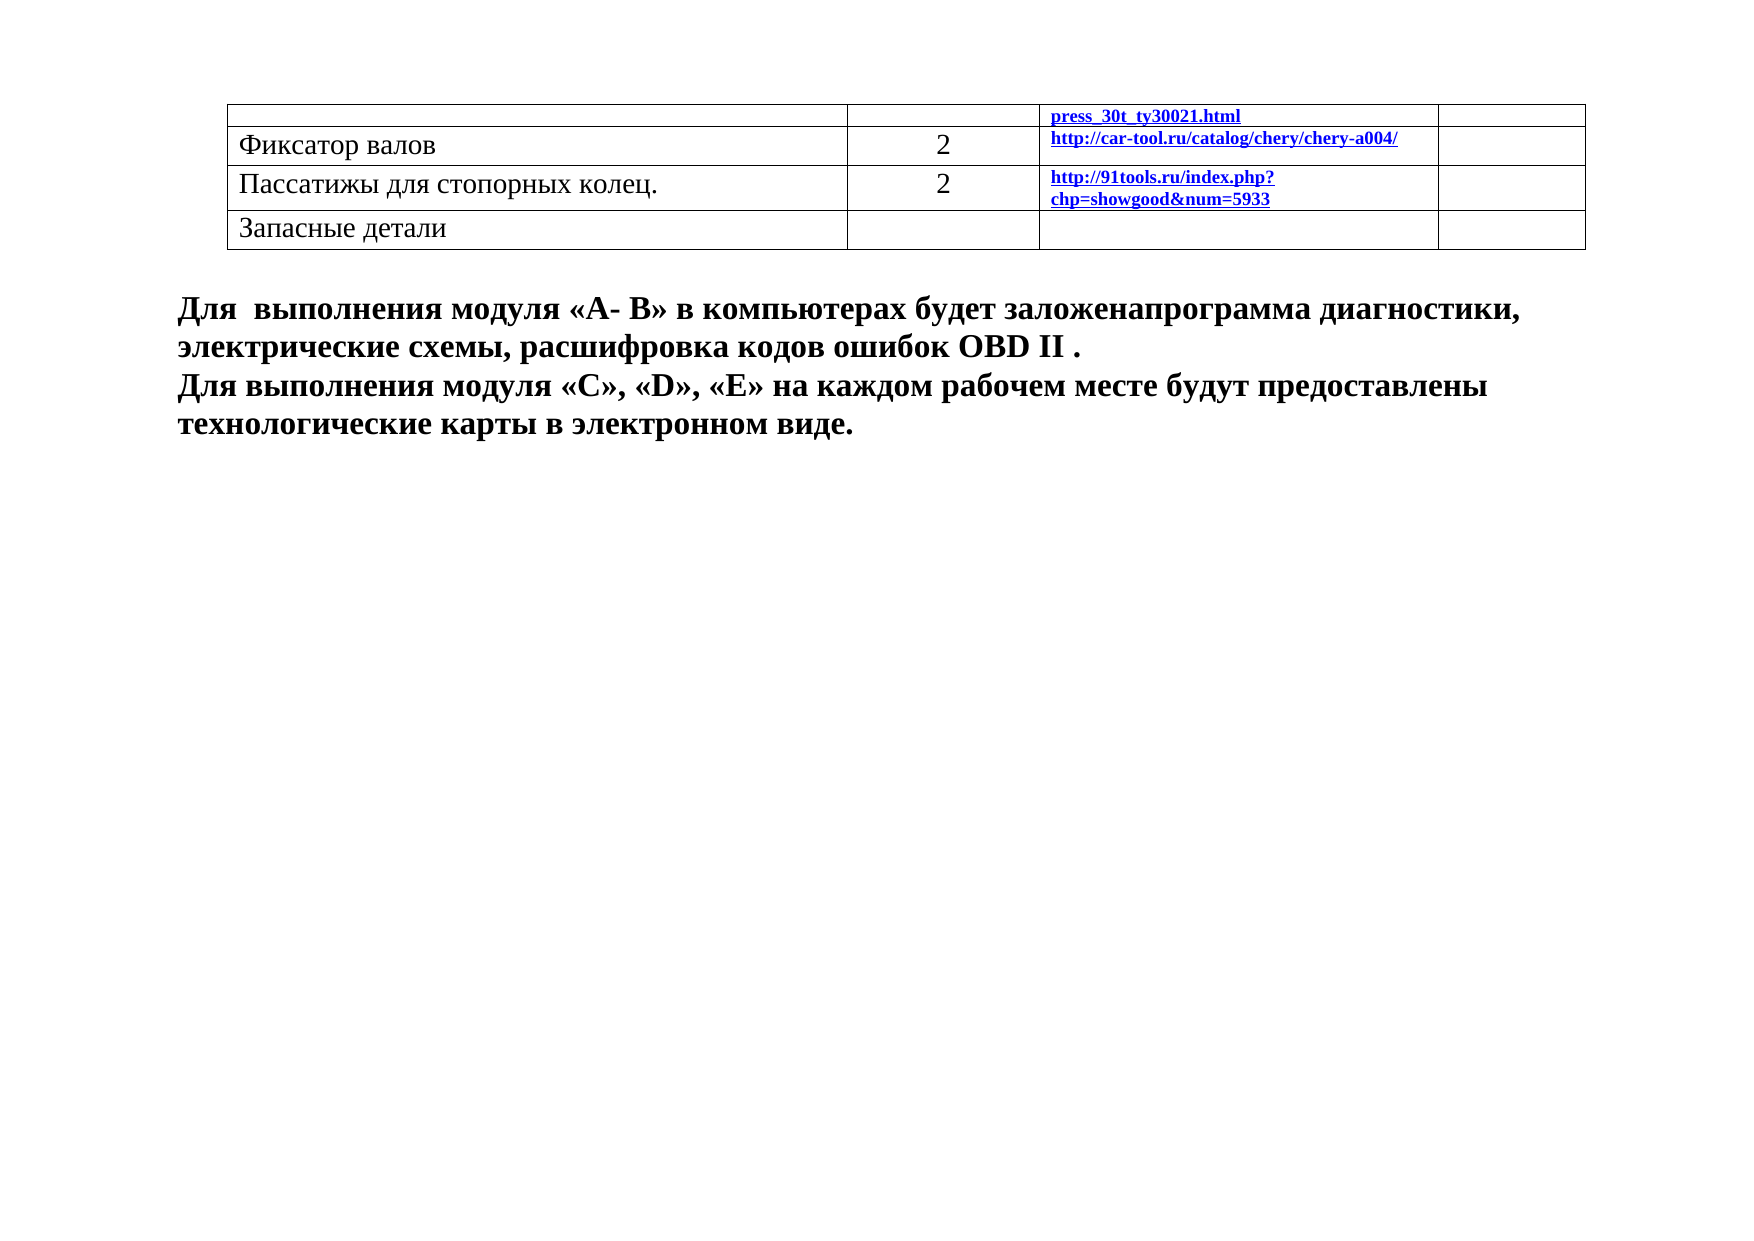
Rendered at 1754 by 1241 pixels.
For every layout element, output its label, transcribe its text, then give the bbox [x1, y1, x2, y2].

table_cell [1439, 211, 1585, 249]
table_cell http://car-tool.ru/catalog/chery/chery-a004/ [1040, 127, 1438, 165]
table_cell [848, 211, 1039, 249]
table_cell [1439, 127, 1585, 165]
table_cell [1439, 105, 1585, 126]
table_cell [1040, 211, 1438, 249]
table_cell Запасные детали [228, 211, 847, 249]
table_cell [1040, 105, 1438, 126]
text Для выполнения модуля «С», «D», «Е» на каждом рабочем месте будут предоставлены технологические карты в электронном виде. [177, 365, 1636, 442]
table_cell http://91tools.ru/index.php?chp=showgood&num=5933 [1040, 166, 1438, 209]
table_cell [228, 105, 847, 126]
table_cell 2 [848, 166, 1039, 209]
table_cell 2 [848, 127, 1039, 165]
table_cell 2 [848, 105, 1039, 126]
table_cell [1439, 166, 1585, 209]
table_cell Фиксатор валов [228, 127, 847, 165]
text Для выполнения модуля «А- В» в компьютерах будет заложенапрограмма диагностики, электрические схемы, расшифровка кодов ошибок OBD II . [177, 288, 1636, 365]
table_cell Пассатижы для стопорных колец. [228, 166, 847, 209]
